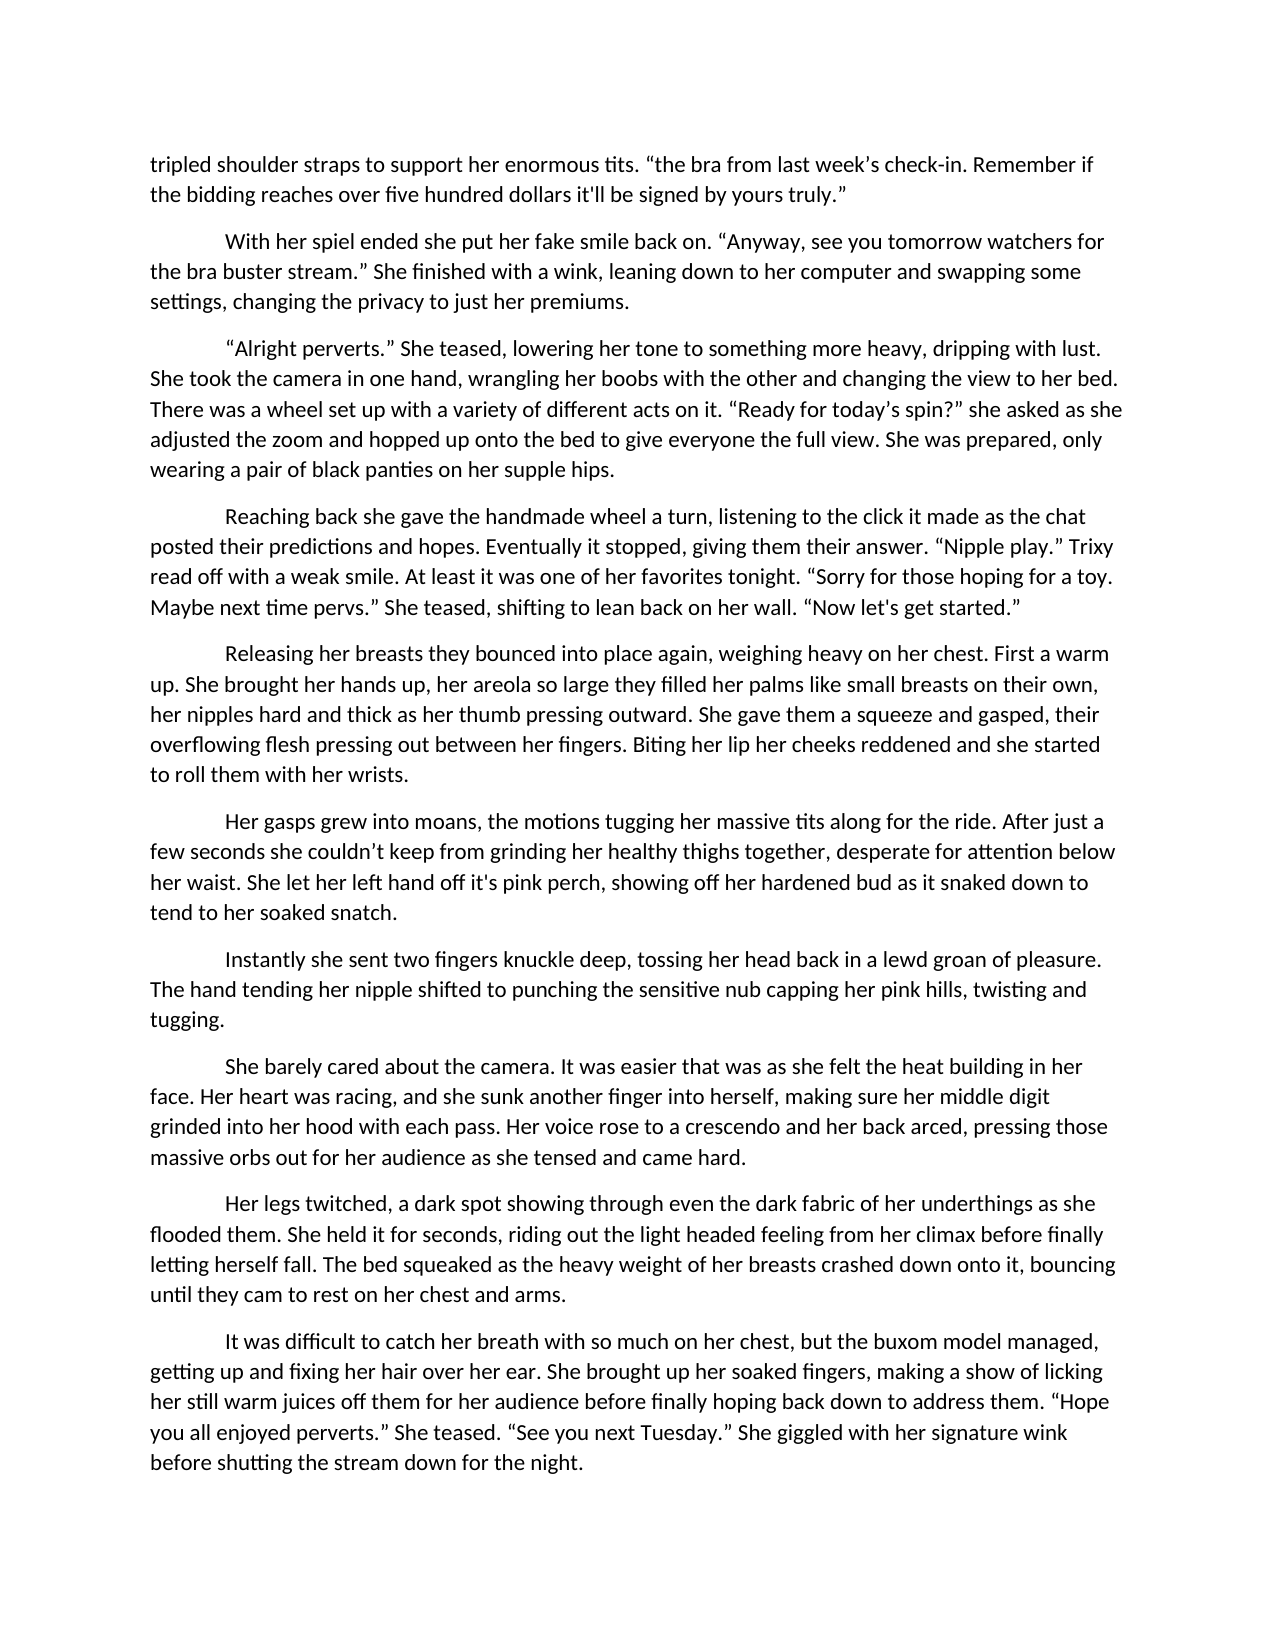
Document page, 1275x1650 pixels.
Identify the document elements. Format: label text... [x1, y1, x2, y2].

text Releasing her breasts they bounced into place again, weighing heavy on her chest. First a warm up. She brought her hands up, her areola so large they filled her palms like small breasts on their own, her nipples hard and thick as her thumb pressing outward. She gave them a squeeze and gasped, their overflowing flesh pressing out between her fingers. Biting her lip her cheeks reddened and she started to roll them with her wrists. [150, 639, 1125, 788]
text She barely cared about the camera. It was easier that was as she felt the heat building in her face. Her heart was racing, and she sunk another finger into herself, making sure her middle digit grinded into her hood with each pass. Her voice rose to a crescendo and her back arced, pressing those massive orbs out for her audience as she tensed and came hard. [150, 1052, 1125, 1171]
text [150, 150, 1125, 208]
text Instantly she sent two fingers knuckle deep, tossing her head back in a lewd groan of pleasure. The hand tending her nipple shifted to punching the sensitive nub capping her pink hills, twisting and tugging. [150, 945, 1125, 1033]
text Her gasps grew into moans, the motions tugging her massive tits along for the ride. After just a few seconds she couldn’t keep from grinding her healthy thighs together, desperate for attention below her waist. She let her left hand off it's pink perch, showing off her hardened bud as it snaked down to tend to her soaked snatch. [150, 807, 1125, 926]
text It was difficult to catch her breath with so much on her chest, but the buxom model managed, getting up and fixing her hair over her ear. She brought up her soaked fingers, making a show of licking her still warm juices off them for her audience before finally hoping back down to address them. “Hope you all enjoyed perverts.” She teased. “See you next Tuesday.” She giggled with her signature wink before shutting the stream down for the night. [150, 1327, 1125, 1476]
text “Alright perverts.” She teased, lowering her tone to something more heavy, dripping with lust. She took the camera in one hand, wrangling her boobs with the other and changing the view to her bed. There was a wheel set up with a variety of different acts on it. “Ready for today’s spin?” she asked as she adjusted the zoom and hopped up onto the bed to give everyone the full view. She was prepared, only wearing a pair of black panties on her supple hips. [150, 334, 1125, 483]
text Her legs twitched, a dark spot showing through even the dark fabric of her underthings as she flooded them. She held it for seconds, riding out the light headed feeling from her climax before finally letting herself fall. The bed squeaked as the heavy weight of her breasts crashed down onto it, bouncing until they cam to rest on her chest and arms. [150, 1189, 1125, 1308]
text Reaching back she gave the handmade wheel a turn, listening to the click it made as the chat posted their predictions and hopes. Eventually it stopped, giving them their answer. “Nipple play.” Trixy read off with a weak smile. At least it was one of her favorites tonight. “Sorry for those hoping for a toy. Maybe next time pervs.” She teased, shifting to lean back on her wall. “Now let's get started.” [150, 502, 1125, 621]
text With her spiel ended she put her fake smile back on. “Anyway, see you tomorrow watchers for the bra buster stream.” She finished with a wink, leaning down to her computer and swapping some settings, changing the privacy to just her premiums. [150, 227, 1125, 316]
